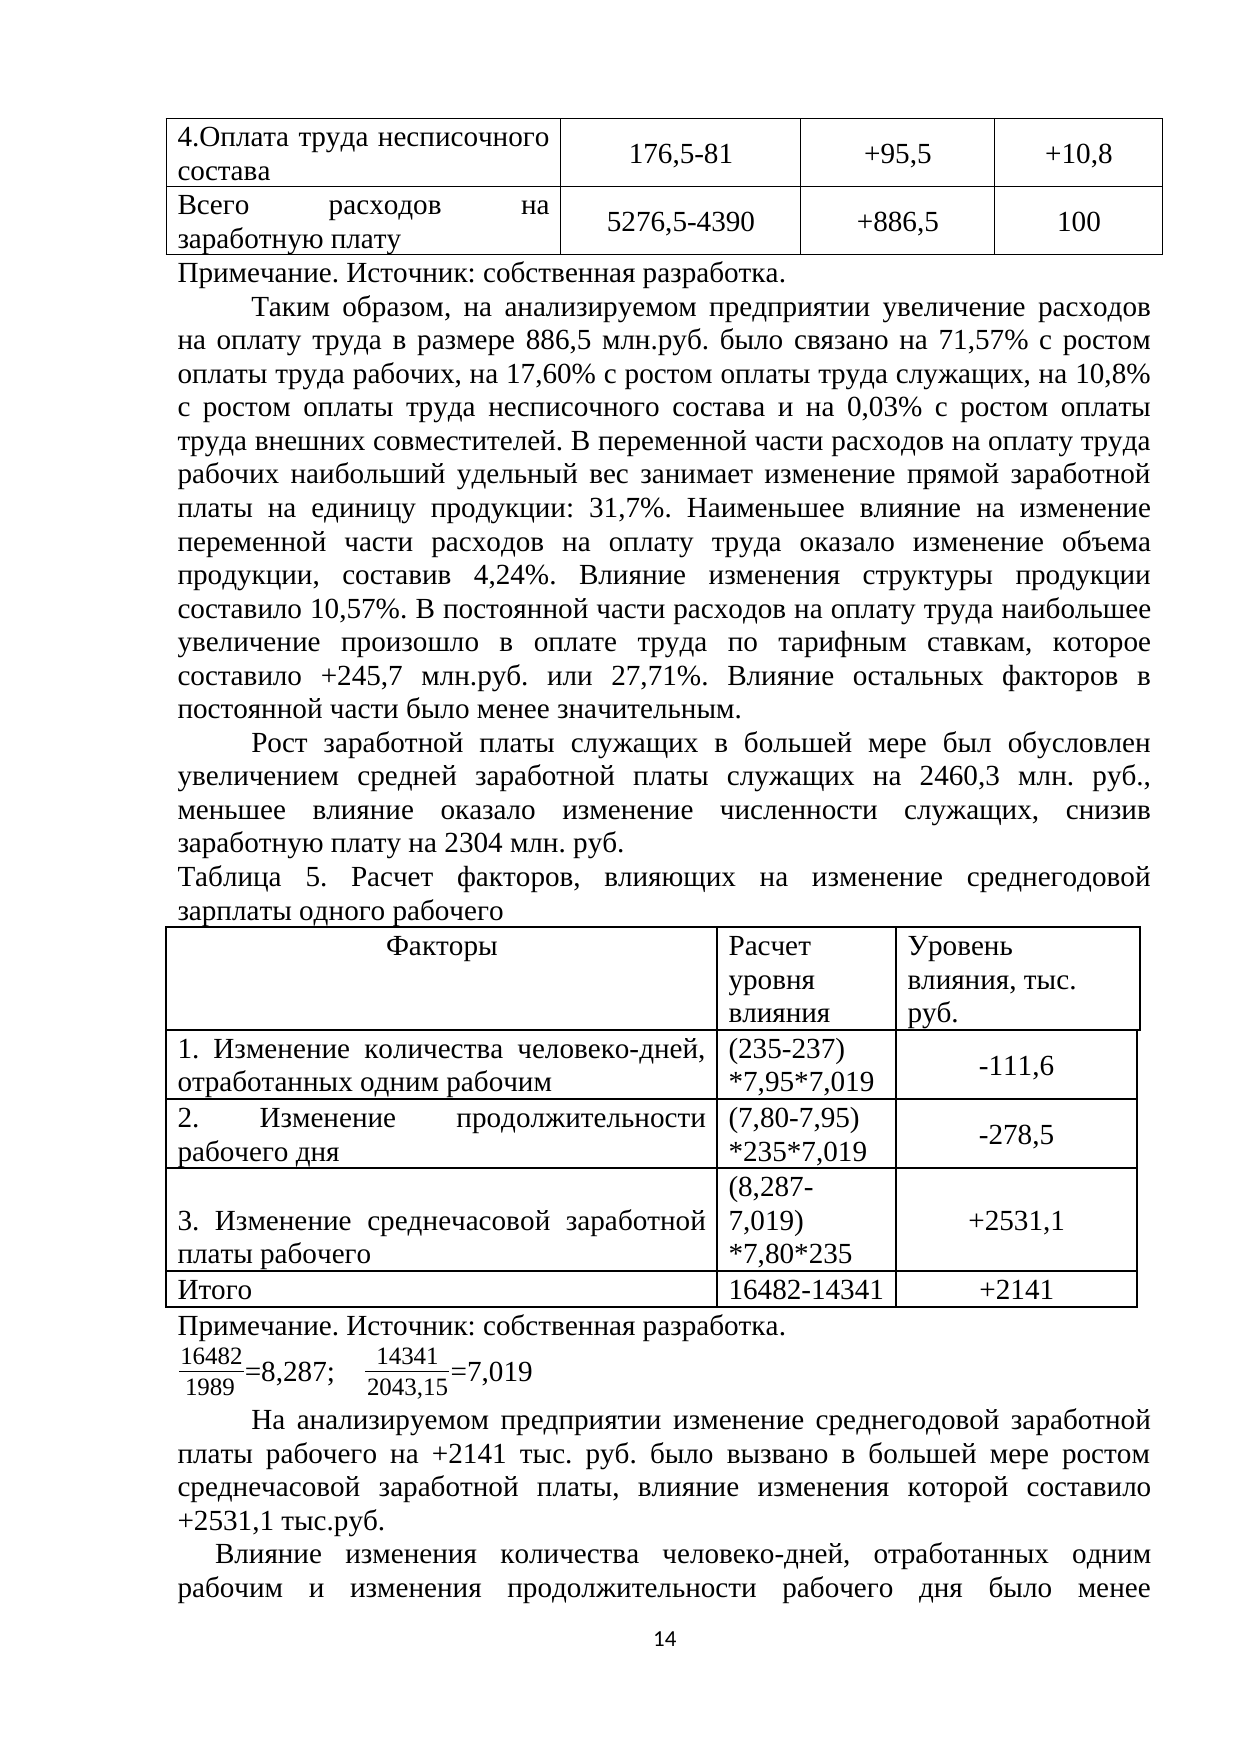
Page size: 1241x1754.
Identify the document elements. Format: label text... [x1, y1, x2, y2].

table_cell -278,5 [897, 1100, 1136, 1167]
table_cell (8,287-7,019) *7,80*235 [718, 1169, 895, 1270]
table_cell 5276,5-4390 [561, 187, 800, 254]
table_cell 1. Изменение количества человеко-дней, отработанных одним рабочим [167, 1031, 716, 1098]
table_cell (7,80-7,95) *235*7,019 [718, 1100, 895, 1167]
table_cell 4.Оплата труда несписочного состава [167, 119, 560, 186]
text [177, 1537, 1152, 1604]
table_cell 176,5-81 [561, 119, 800, 186]
table_cell Итого [167, 1272, 716, 1306]
table_cell +886,5 [801, 187, 994, 254]
table_cell 3. Изменение среднечасовой заработной платы рабочего [167, 1169, 716, 1270]
table_cell +2141 [897, 1272, 1136, 1306]
table_header Уровень влияния, тыс. руб. [897, 928, 1139, 1029]
text Рост заработной платы служащих в большей мере был обусловлен увеличением средней заработной платы служащих на 2460,3 млн. руб., меньшее влияние оказало изменение численности служащих, снизив заработную плату на 2304 млн. руб. [177, 725, 1152, 859]
text Таким образом, на анализируемом предприятии увеличение расходов на оплату труда в размере 886,5 млн.руб. было связано на 71,57% с ростом оплаты труда рабочих, на 17,60% с ростом оплаты труда служащих, на 10,8% с ростом оплаты труда несписочного состава и на 0,03% с ростом оплаты труда внешних совместителей. В переменной части расходов на оплату труда рабочих наибольший удельный вес занимает изменение прямой заработной платы на единицу продукции: 31,7%. Наименьшее влияние на изменение переменной части расходов на оплату труда оказало изменение объема продукции, составив 4,24%. Влияние изменения структуры продукции составило 10,57%. В постоянной части расходов на оплату труда наибольшее увеличение произошло в оплате труда по тарифным ставкам, которое составило +245,7 млн.руб. или 27,71%. Влияние остальных факторов в постоянной части было менее значительным. [177, 289, 1152, 725]
table_cell +10,8 [995, 119, 1162, 186]
text Примечание. Источник: собственная разработка. [177, 1308, 1152, 1341]
table_cell (235-237) *7,95*7,019 [718, 1031, 895, 1098]
text На анализируемом предприятии изменение среднегодовой заработной платы рабочего на +2141 тыс. руб. было вызвано в большей мере ростом среднечасовой заработной платы, влияние изменения которой составило +2531,1 тыс.руб. [177, 1402, 1152, 1537]
table_cell 16482-14341 [718, 1272, 895, 1306]
table_cell Всего расходов на заработную плату [167, 187, 560, 254]
text Таблица 5. Расчет факторов, влияющих на изменение среднегодовой зарплаты одного рабочего [177, 859, 1152, 926]
text =8,287; =7,019 [177, 1341, 1152, 1402]
table_cell 100 [995, 187, 1162, 254]
table_header Расчет уровня влияния [718, 928, 895, 1029]
text Примечание. Источник: собственная разработка. [177, 255, 1152, 289]
table_cell +2531,1 [897, 1169, 1136, 1270]
table_cell +95,5 [801, 119, 994, 186]
table_cell 2. Изменение продолжительности рабочего дня [167, 1100, 716, 1167]
table_header Факторы [167, 928, 716, 1029]
table_cell -111,6 [897, 1031, 1136, 1098]
